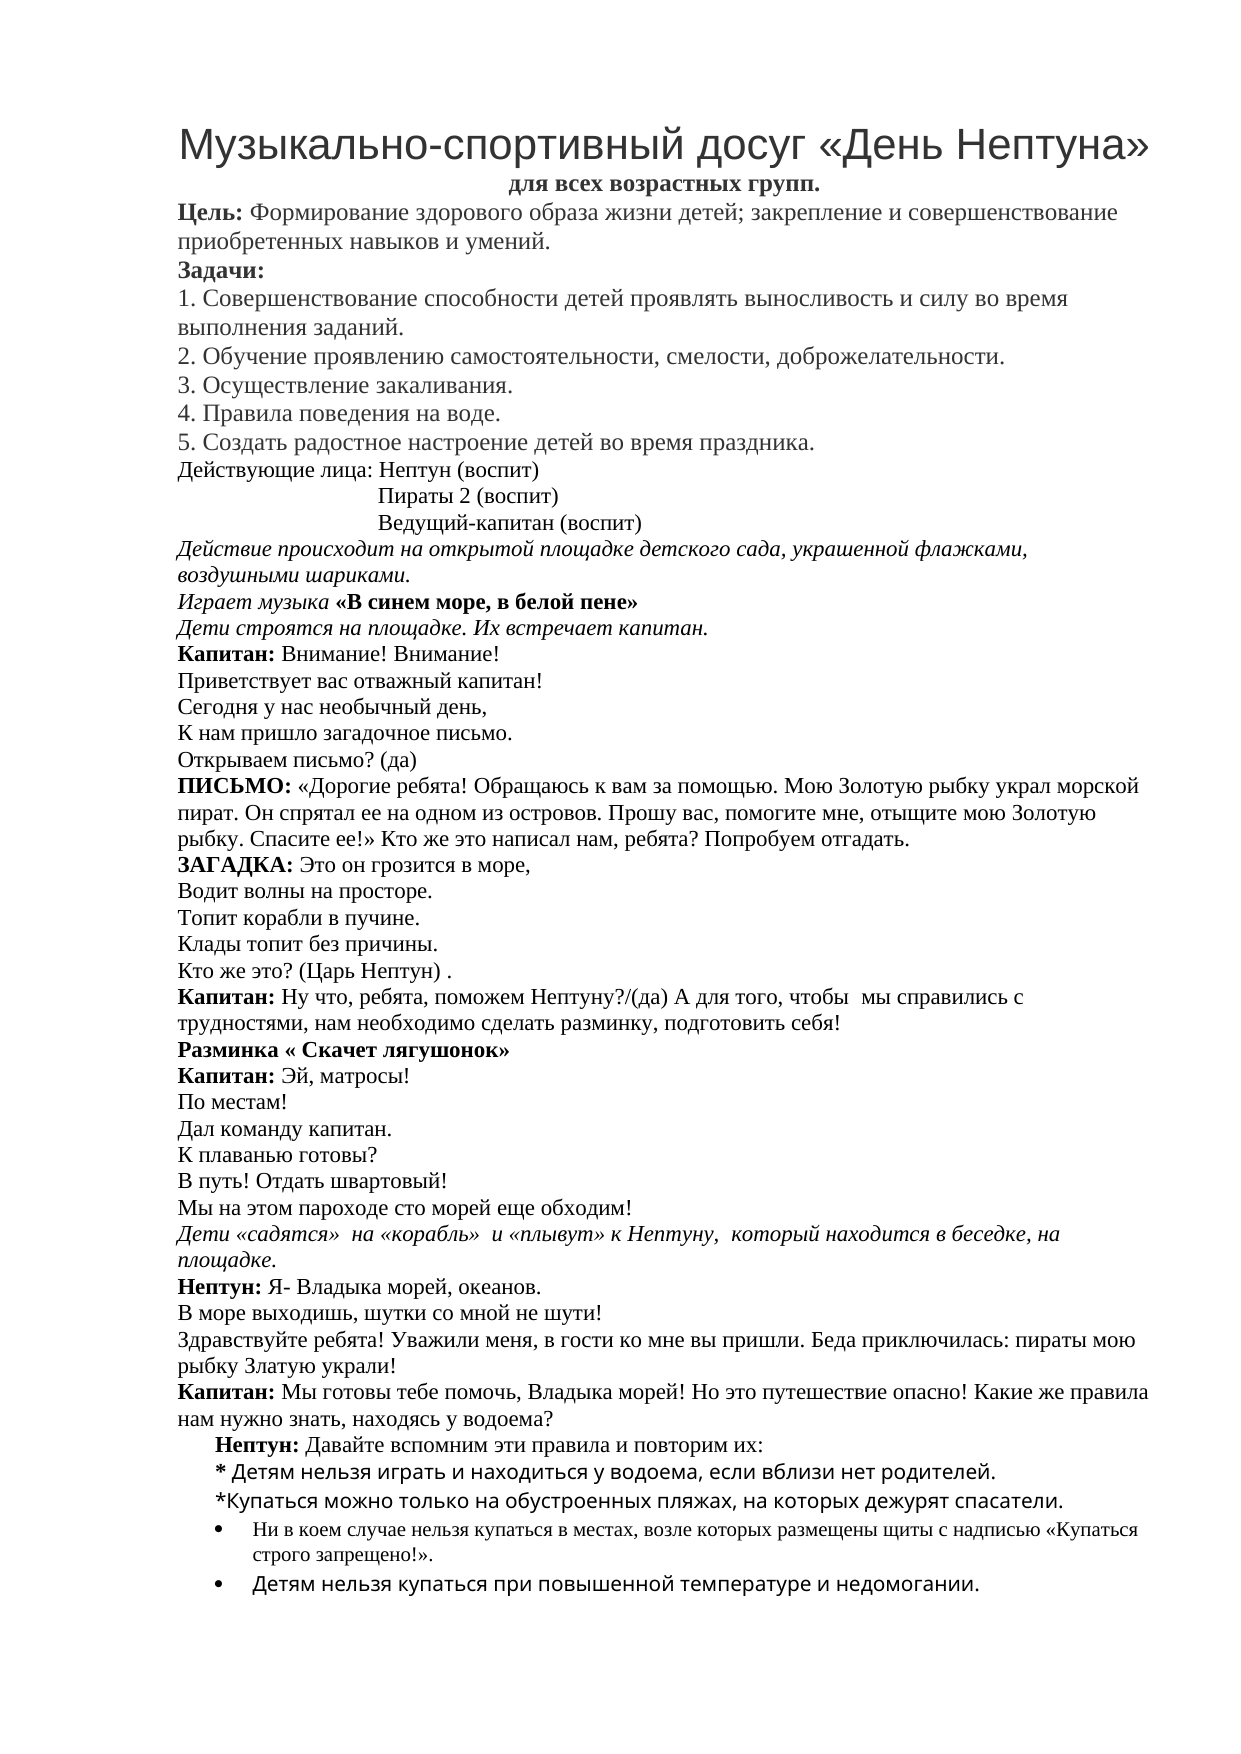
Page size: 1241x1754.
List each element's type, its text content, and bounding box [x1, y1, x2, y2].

text Цель: Формирование здорового образа жизни детей; закрепление и совершенствование приобретенных навыков и умений. [177, 197, 1152, 255]
text Капитан: Внимание! Внимание! Приветствует вас отважный капитан! Сегодня у нас необычный день, К нам пришло загадочное письмо. [177, 640, 1152, 746]
list Детям нельзя купаться при повышенной температуре и недомогании. [215, 1569, 1152, 1597]
text Капитан: Ну что, ребята, поможем Нептуну?/(да) А для того, чтобы мы справились с трудностями, нам необходимо сделать разминку, подготовить себя! [177, 983, 1152, 1036]
text ПИСЬМО: «Дорогие ребята! Обращаюсь к вам за помощью. Мою Золотую рыбку украл морской пират. Он спрятал ее на одном из островов. Прошу вас, помогите мне, отыщите мою Золотую рыбку. Спасите ее!» Кто же это написал нам, ребята? Попробуем отгадать. [177, 772, 1152, 851]
text Открываем письмо? (да) [177, 746, 1152, 772]
text Капитан: Мы готовы тебе помочь, Владыка морей! Но это путешествие опасно! Какие же правила нам нужно знать, находясь у водоема? [177, 1378, 1152, 1431]
text Играет музыка «В синем море, в белой пене» [177, 588, 1152, 614]
text Капитан: Эй, матросы! По местам! Дал команду капитан. К плаванью готовы? В путь! Отдать швартовый! Мы на этом пароходе сто морей еще обходим! [177, 1062, 1152, 1220]
text Действующие лица: Нептун (воспит) Пираты 2 (воспит) Ведущий-капитан (воспит) [177, 456, 1152, 535]
text Нептун: Давайте вспомним эти правила и повторим их: * Детям нельзя играть и находиться у водоема, если вблизи нет родителей. *Купаться можно только на обустроенных пляжах, на которых дежурят спасатели. [215, 1431, 1152, 1514]
list Ни в коем случае нельзя купаться в местах, возле которых размещены щиты с надписью «Купаться строго запрещено!». [215, 1517, 1152, 1566]
text Музыкально-спортивный досуг «День Нептуна» для всех возрастных групп. [177, 118, 1152, 197]
text Действие происходит на открытой площадке детского сада, украшенной флажками, воздушными шариками. [177, 535, 1152, 588]
text Здравствуйте ребята! Уважили меня, в гости ко мне вы пришли. Беда приключилась: пираты мою рыбку Златую украли! [177, 1326, 1152, 1378]
text ЗАГАДКА: Это он грозится в море, Водит волны на просторе. Топит корабли в пучине. Клады топит без причины. Кто же это? (Царь Нептун) . [177, 851, 1152, 983]
text Дети «садятся» на «корабль» и «плывут» к Нептуну, который находится в беседке, на площадке. [177, 1220, 1152, 1273]
text Нептун: Я- Владыка морей, океанов. [177, 1273, 1152, 1299]
text 1. Совершенствование способности детей проявлять выносливость и силу во время выполнения заданий. 2. Обучение проявлению самостоятельности, смелости, доброжелательности. 3. Осуществление закаливания. 4. Правила поведения на воде. 5. Создать радостное настроение детей во время праздника. [177, 283, 1152, 456]
text В море выходишь, шутки со мной не шути! [177, 1299, 1152, 1326]
text Задачи: [177, 255, 1152, 283]
text Дети строятся на площадке. Их встречает капитан. [177, 614, 1152, 640]
text Разминка « Скачет лягушонок» [177, 1036, 1152, 1062]
